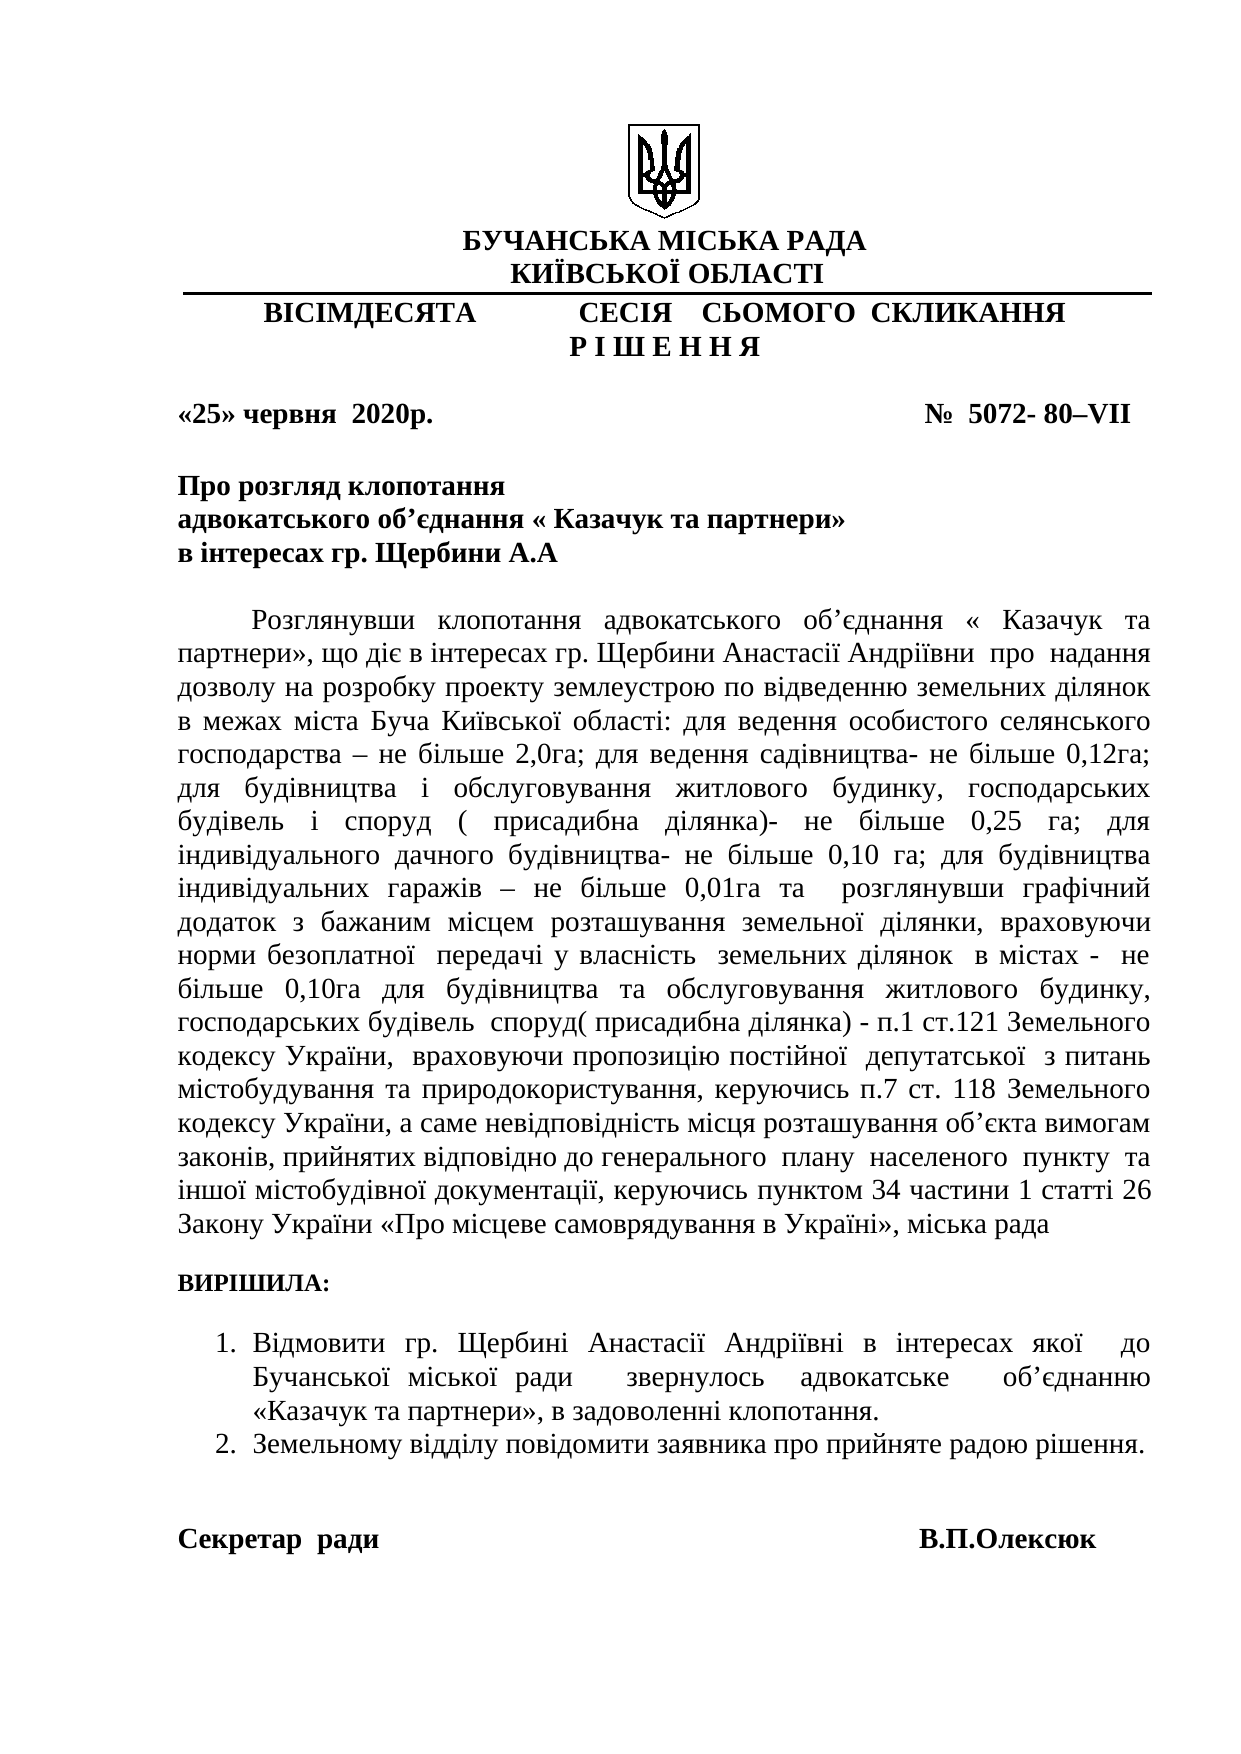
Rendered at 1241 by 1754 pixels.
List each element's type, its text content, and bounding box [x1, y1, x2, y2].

text ВІСІМДЕСЯТА СЕСІЯ СЬОМОГО СКЛИКАННЯ [177, 295, 1152, 329]
text КИЇВСЬКОЇ ОБЛАСТІ [183, 256, 1152, 292]
text Про розгляд клопотання [177, 468, 1152, 501]
text Розглянувши клопотання адвокатського об’єднання « Казачук та партнери», що діє в інтересах гр. Щербини Анастасії Андріївни про надання дозволу на розробку проекту землеустрою по відведенню земельних ділянок в межах міста Буча Київської області: для ведення особистого селянського господарства – не більше 2,0га; для ведення садівництва- не більше 0,12га; для будівництва і обслуговування житлового будинку, господарських будівель і споруд ( присадибна ділянка)- не більше 0,25 га; для індивідуального дачного будівництва- не більше 0,10 га; для будівництва індивідуальних гаражів – не більше 0,01га та розглянувши графічний додаток з бажаним місцем розташування земельної ділянки, враховуючи норми безоплатної передачі у власність земельних ділянок в містах - не більше 0,10га для будівництва та обслуговування житлового будинку, господарських будівель споруд( присадибна ділянка) - п.1 ст.121 Земельного кодексу України, враховуючи пропозицію постійної депутатської з питань містобудування та природокористування, керуючись п.7 ст. 118 Земельного кодексу України, а саме невідповідність місця розташування об’єкта вимогам законів, прийнятих відповідно до генерального плану населеного пункту та іншої містобудівної документації, керуючись пунктом 34 частини 1 статті 26 Закону України «Про місцеве самоврядування в Україні», міська рада [177, 602, 1152, 1239]
text в інтересах гр. Щербини А.А [177, 535, 1152, 568]
text Секретар ради В.П.Олексюк [177, 1521, 1152, 1555]
list Земельному відділу повідомити заявника про прийняте радою рішення. [215, 1426, 1152, 1460]
text «25» червня 2020р. № 5072- 80–VІІ [177, 396, 1152, 429]
text ВИРІШИЛА: [177, 1268, 1152, 1297]
text Р І Ш Е Н Н Я [177, 329, 1152, 362]
list Відмовити гр. Щербині Анастасії Андріївні в інтересах якої до Бучанської міської ради звернулось адвокатське об’єднанню «Казачук та партнери», в задоволенні клопотання. [215, 1326, 1152, 1426]
text адвокатського об’єднання « Казачук та партнери» [177, 501, 1152, 535]
text БУЧАНСЬКА МІСЬКА РАДА [177, 223, 1152, 256]
